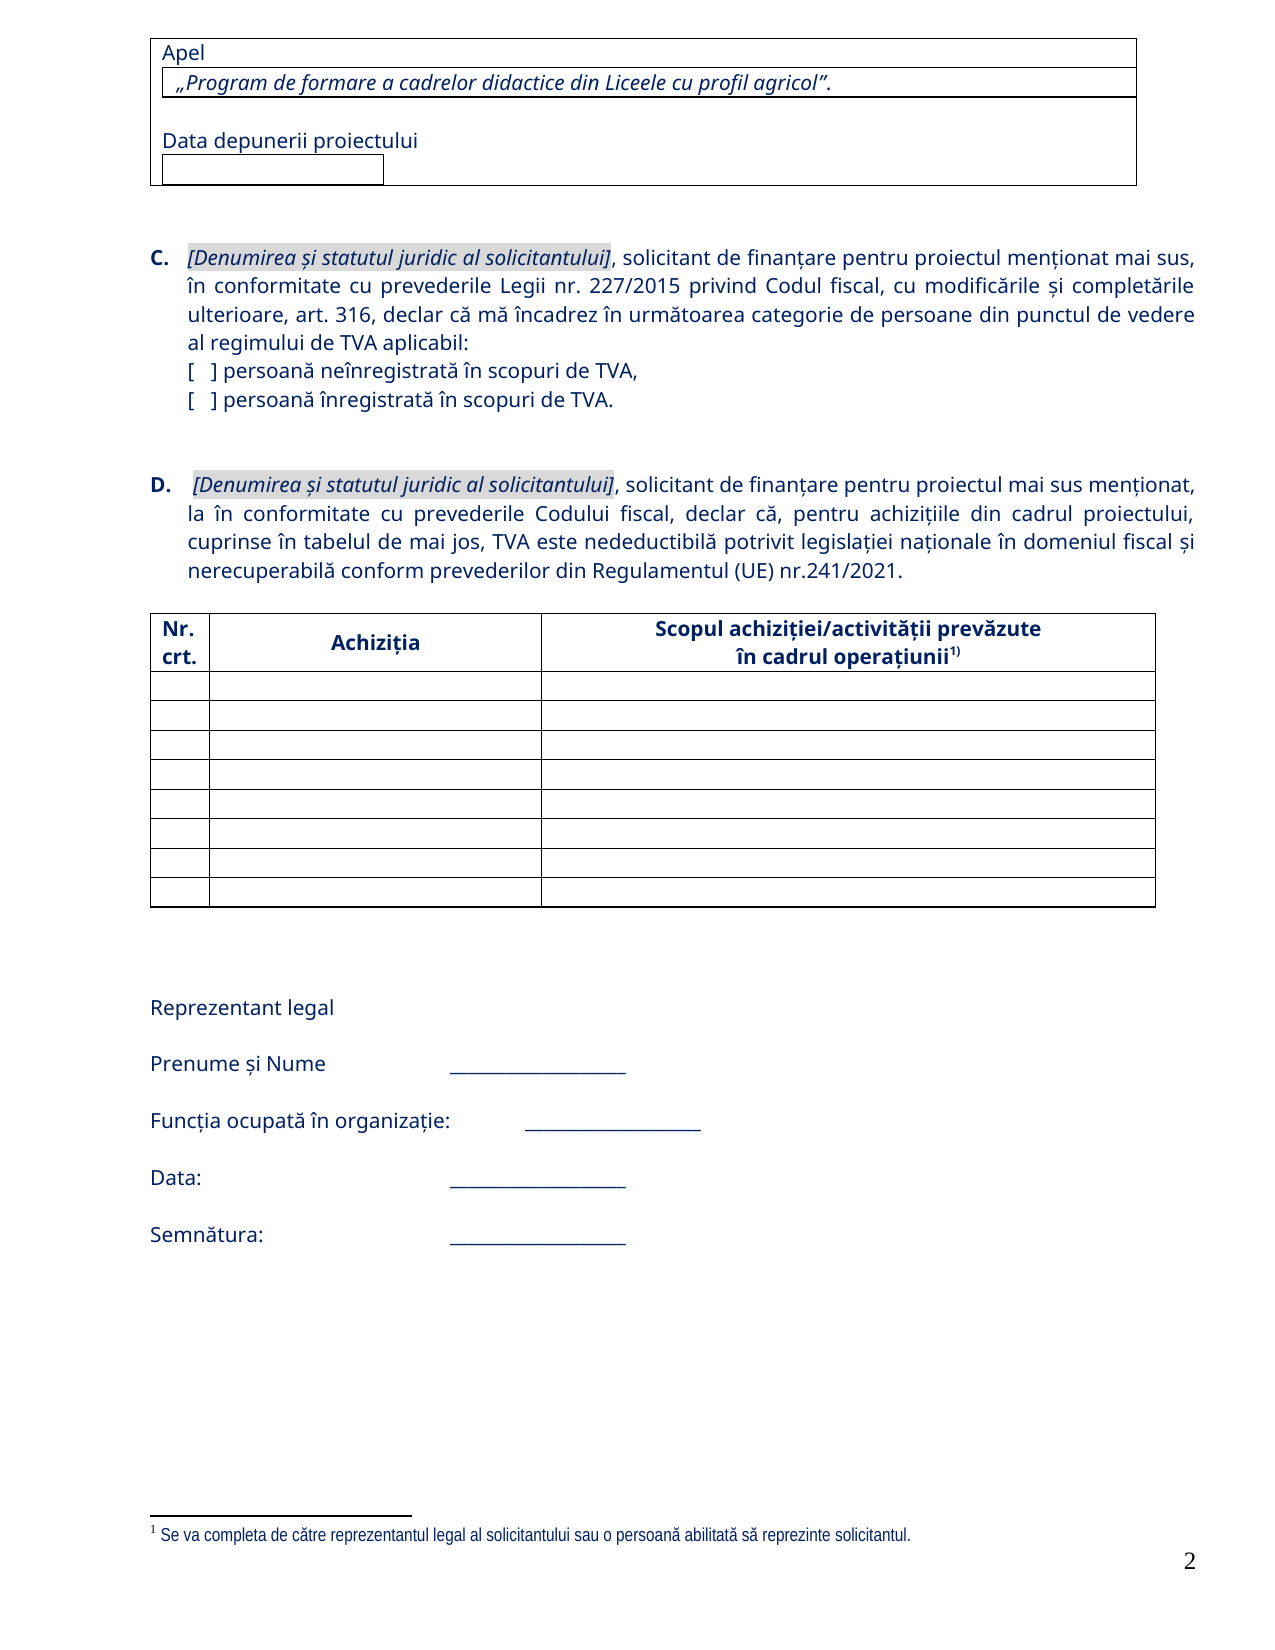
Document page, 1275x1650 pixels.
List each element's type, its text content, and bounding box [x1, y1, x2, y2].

text Funcția ocupată în organizație: ___________________ [150, 1106, 1196, 1135]
table_cell [542, 819, 1155, 847]
table_cell [210, 849, 541, 877]
table_cell [542, 760, 1155, 788]
table_cell [542, 672, 1155, 700]
table_cell [151, 849, 209, 877]
table_cell [542, 878, 1155, 906]
table_cell [151, 701, 209, 729]
table_cell [542, 701, 1155, 729]
table_cell [542, 790, 1155, 818]
table_cell [151, 790, 209, 818]
table_cell [151, 672, 209, 700]
table_cell [210, 790, 541, 818]
table_cell [210, 701, 541, 729]
table_cell [210, 672, 541, 700]
table_cell [542, 731, 1155, 759]
text Prenume și Nume ___________________ [150, 1049, 1196, 1078]
table_cell [210, 760, 541, 788]
table_cell [210, 819, 541, 847]
text [ ] persoană neînregistrată în scopuri de TVA, [187, 357, 1196, 385]
table_cell [210, 731, 541, 759]
table_cell [151, 760, 209, 788]
table_header Scopul achiziției/activității prevăzute în cadrul operațiunii) [542, 614, 1155, 671]
table_cell [151, 819, 209, 847]
text [ ] persoană înregistrată în scopuri de TVA. [187, 385, 1196, 413]
table_cell [151, 878, 209, 906]
text Reprezentant legal [150, 993, 1196, 1021]
text Semnătura: ___________________ [150, 1220, 1196, 1249]
table_header Achiziția [210, 614, 541, 671]
table_cell [542, 849, 1155, 877]
table_cell [151, 731, 209, 759]
table_cell [210, 878, 541, 906]
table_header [151, 39, 1136, 185]
table_header Nr. crt. [151, 614, 209, 671]
list [Denumirea și statutul juridic al solicitantului], solicitant de finanțare pentru proiectul menționat mai sus, în conformitate cu prevederile Legii nr. 227/2015 privind Codul fiscal, cu modificările și completările ulterioare, art. 316, declar că mă încadrez în următoarea categorie de persoane din punctul de vedere al regimului de TVA aplicabil: [150, 243, 1196, 357]
list [Denumirea și statutul juridic al solicitantului], solicitant de finanțare pentru proiectul mai sus menționat, la în conformitate cu prevederile Codului fiscal, declar că, pentru achizițiile din cadrul proiectului, cuprinse în tabelul de mai jos, TVA este nedeductibilă potrivit legislației naționale în domeniul fiscal și nerecuperabilă conform prevederilor din Regulamentul (UE) nr.241/2021. [150, 470, 1196, 584]
text Data: ___________________ [150, 1163, 1196, 1192]
